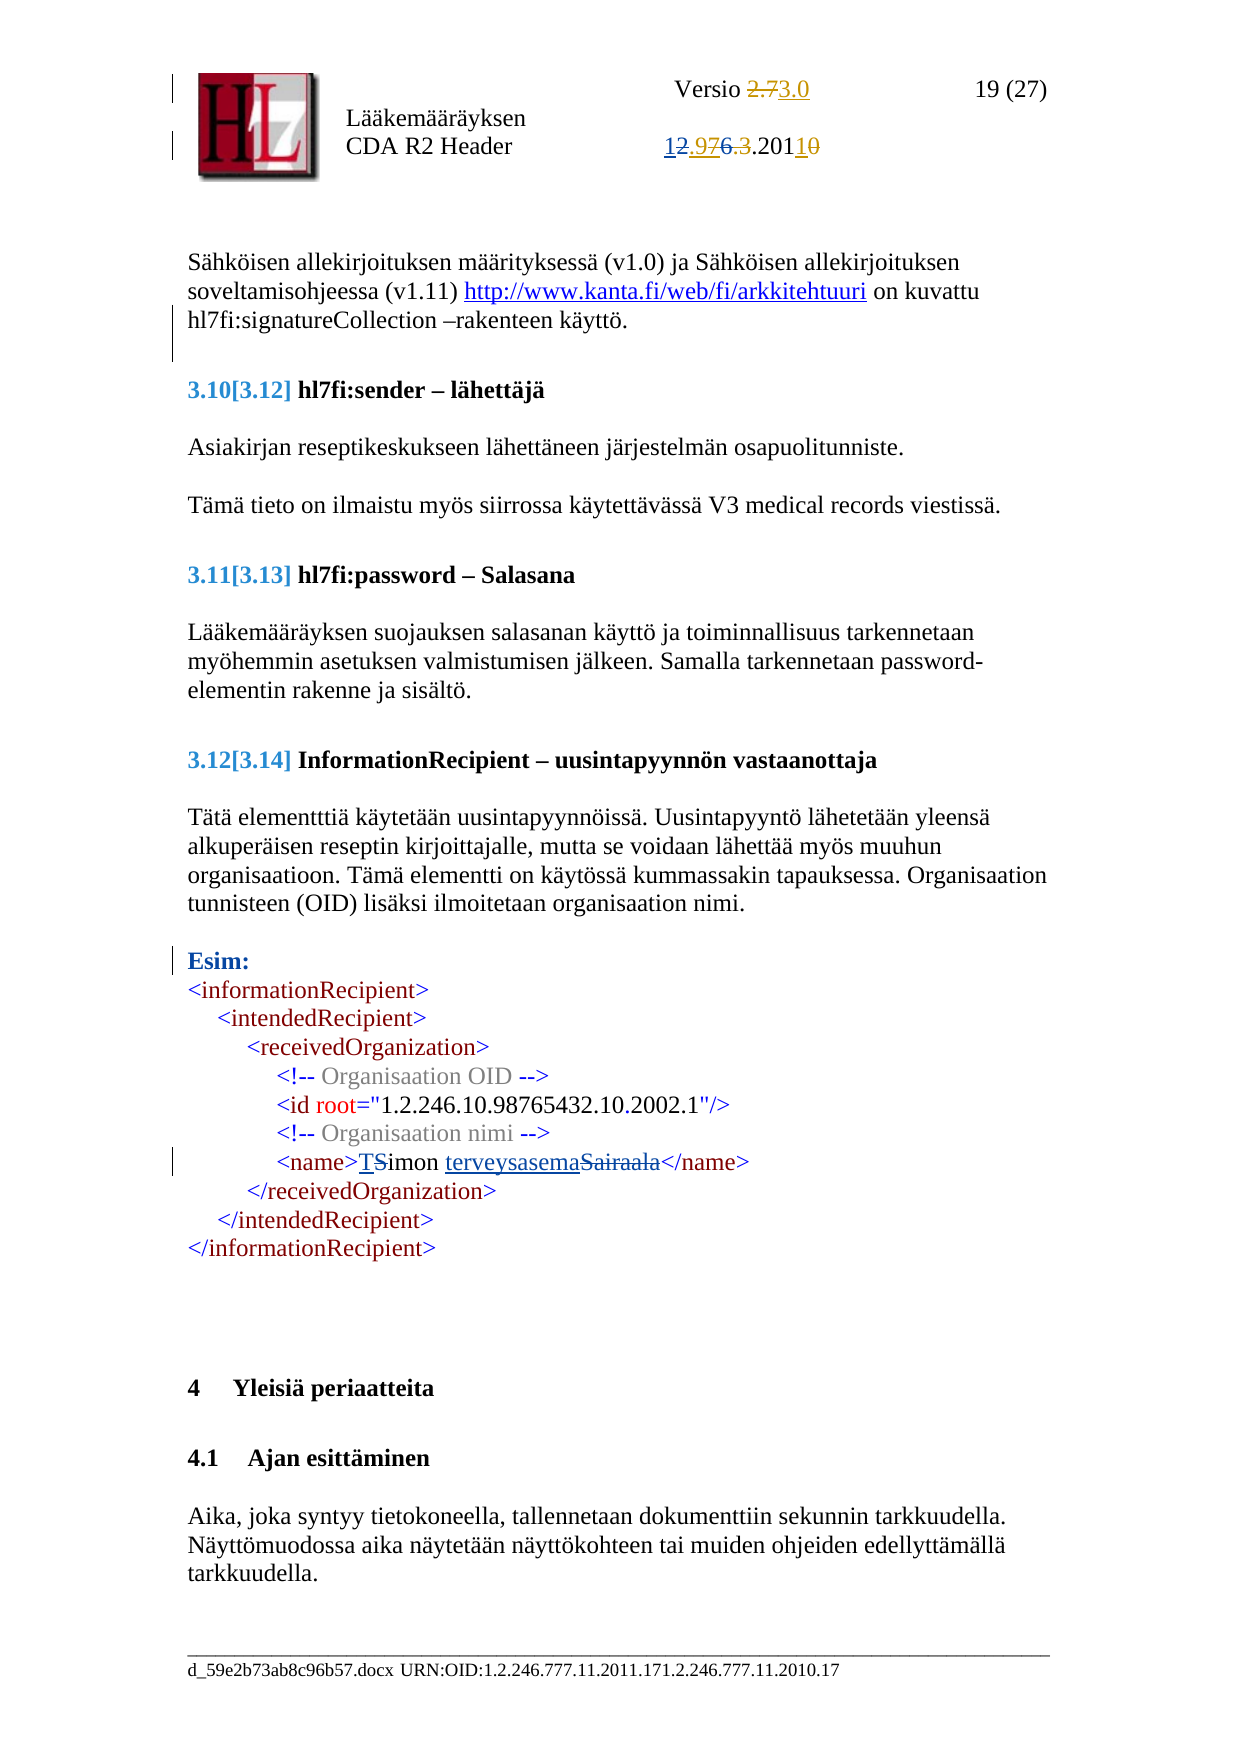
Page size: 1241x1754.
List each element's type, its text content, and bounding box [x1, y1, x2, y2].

text Asiakirjan reseptikeskukseen lähettäneen järjestelmän osapuolitunniste. [187, 432, 1053, 461]
text <intendedRecipient> [187, 1003, 1053, 1032]
text <informationRecipient> [187, 975, 1053, 1003]
subtitle InformationRecipient – uusintapyynnön vastaanottaja [187, 745, 1053, 773]
text </receivedOrganization> [187, 1176, 1053, 1205]
text </intendedRecipient> [187, 1205, 1053, 1233]
text <!-- Organisaation nimi --> [187, 1118, 1053, 1147]
picture [198, 73, 321, 182]
text Sähköisen allekirjoituksen määrityksessä (v1.0) ja Sähköisen allekirjoituksen soveltamisohjeessa (v1.11) http://www.kanta.fi/web/fi/arkkitehtuuri on kuvattu hl7fi:signatureCollection –rakenteen käyttö. [628, 247, 1053, 333]
text Tämä tieto on ilmaistu myös siirrossa käytettävässä V3 medical records viestissä. [187, 490, 1053, 518]
text <!-- Organisaation OID --> [187, 1061, 1053, 1090]
text </informationRecipient> [187, 1233, 1053, 1262]
text <name>imon </name> [187, 1147, 1053, 1176]
subtitle Ajan esittäminen [187, 1443, 1053, 1472]
text <receivedOrganization> [187, 1032, 1053, 1061]
text <id root="1.2.246.10.98765432.10.2002.1"/> [187, 1090, 1053, 1118]
subtitle hl7fi:sender – lähettäjä [187, 375, 1053, 403]
text Esim: [187, 946, 1053, 975]
text Aika, joka syntyy tietokoneella, tallennetaan dokumenttiin sekunnin tarkkuudella. Näyttömuodossa aika näytetään näyttökohteen tai muiden ohjeiden edellyttämällä tarkkuudella. [187, 1501, 1053, 1587]
subtitle hl7fi:password – Salasana [187, 560, 1053, 588]
text Lääkemääräyksen suojauksen salasanan käyttö ja toiminnallisuus tarkennetaan myöhemmin asetuksen valmistumisen jälkeen. Samalla tarkennetaan password-elementin rakenne ja sisältö. [187, 617, 1053, 703]
text Tätä elementttiä käytetään uusintapyynnöissä. Uusintapyyntö lähetetään yleensä alkuperäisen reseptin kirjoittajalle, mutta se voidaan lähettää myös muuhun organisaatioon. Tämä elementti on käytössä kummassakin tapauksessa. Organisaation tunnisteen (OID) lisäksi ilmoitetaan organisaation nimi. [187, 802, 1053, 917]
subtitle Yleisiä periaatteita [187, 1373, 1053, 1402]
